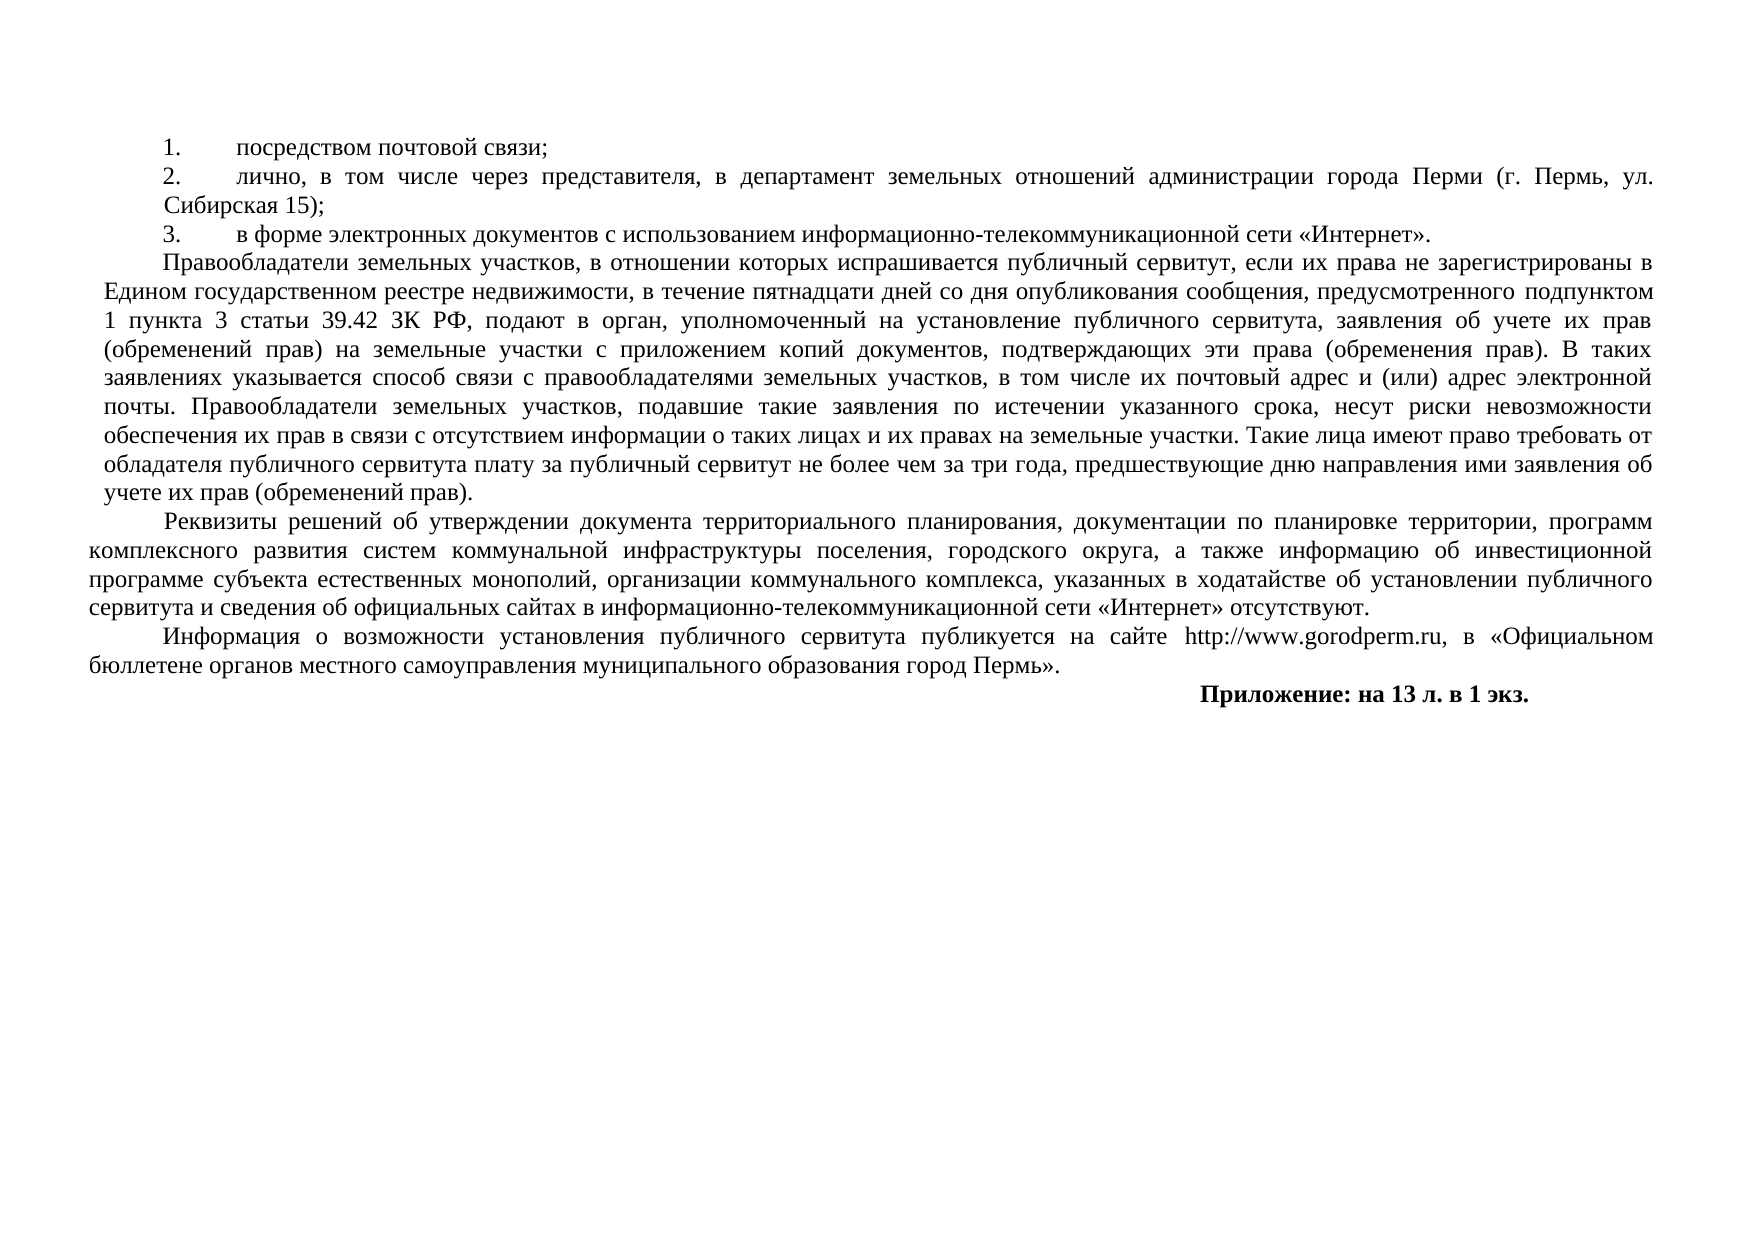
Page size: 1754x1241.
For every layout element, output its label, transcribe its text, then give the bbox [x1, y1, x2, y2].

text Реквизиты решений об утверждении документа территориального планирования, документации по планировке территории, программ комплексного развития систем коммунальной инфраструктуры поселения, городского округа, а также информацию об инвестиционной программе субъекта естественных монополий, организации коммунального комплекса, указанных в ходатайстве об установлении публичного сервитута и сведения об официальных сайтах в информационно-телекоммуникационной сети «Интернет» отсутствуют. [89, 506, 1654, 621]
text Правообладатели земельных участков, в отношении которых испрашивается публичный сервитут, если их права не зарегистрированы в Едином государственном реестре недвижимости, в течение пятнадцати дней со дня опубликования сообщения, предусмотренного подпунктом 1 пункта 3 статьи 39.42 ЗК РФ, подают в орган, уполномоченный на установление публичного сервитута, заявления об учете их прав (обременений прав) на земельные участки с приложением копий документов, подтверждающих эти права (обременения прав). В таких заявлениях указывается способ связи с правообладателями земельных участков, в том числе их почтовый адрес и (или) адрес электронной почты. Правообладатели земельных участков, подавшие такие заявления по истечении указанного срока, несут риски невозможности обеспечения их прав в связи с отсутствием информации о таких лицах и их правах на земельные участки. Такие лица имеют право требовать от обладателя публичного сервитута плату за публичный сервитут не более чем за три года, предшествующие дню направления ими заявления об учете их прав (обременений прав). [103, 247, 1654, 506]
list посредством почтовой связи; [162, 132, 1654, 161]
list лично, в том числе через представителя, в департамент земельных отношений администрации города Перми (г. Пермь, ул. Сибирская 15); [162, 161, 1654, 219]
text Информация о возможности установления публичного сервитута публикуется на сайте http://www.gorodperm.ru, в «Официальном бюллетене органов местного самоуправления муниципального образования город Пермь». [89, 621, 1654, 679]
list в форме электронных документов с использованием информационно-телекоммуникационной сети «Интернет». [162, 219, 1654, 247]
text Приложение: на 13 л. в 1 экз. [89, 679, 1654, 707]
